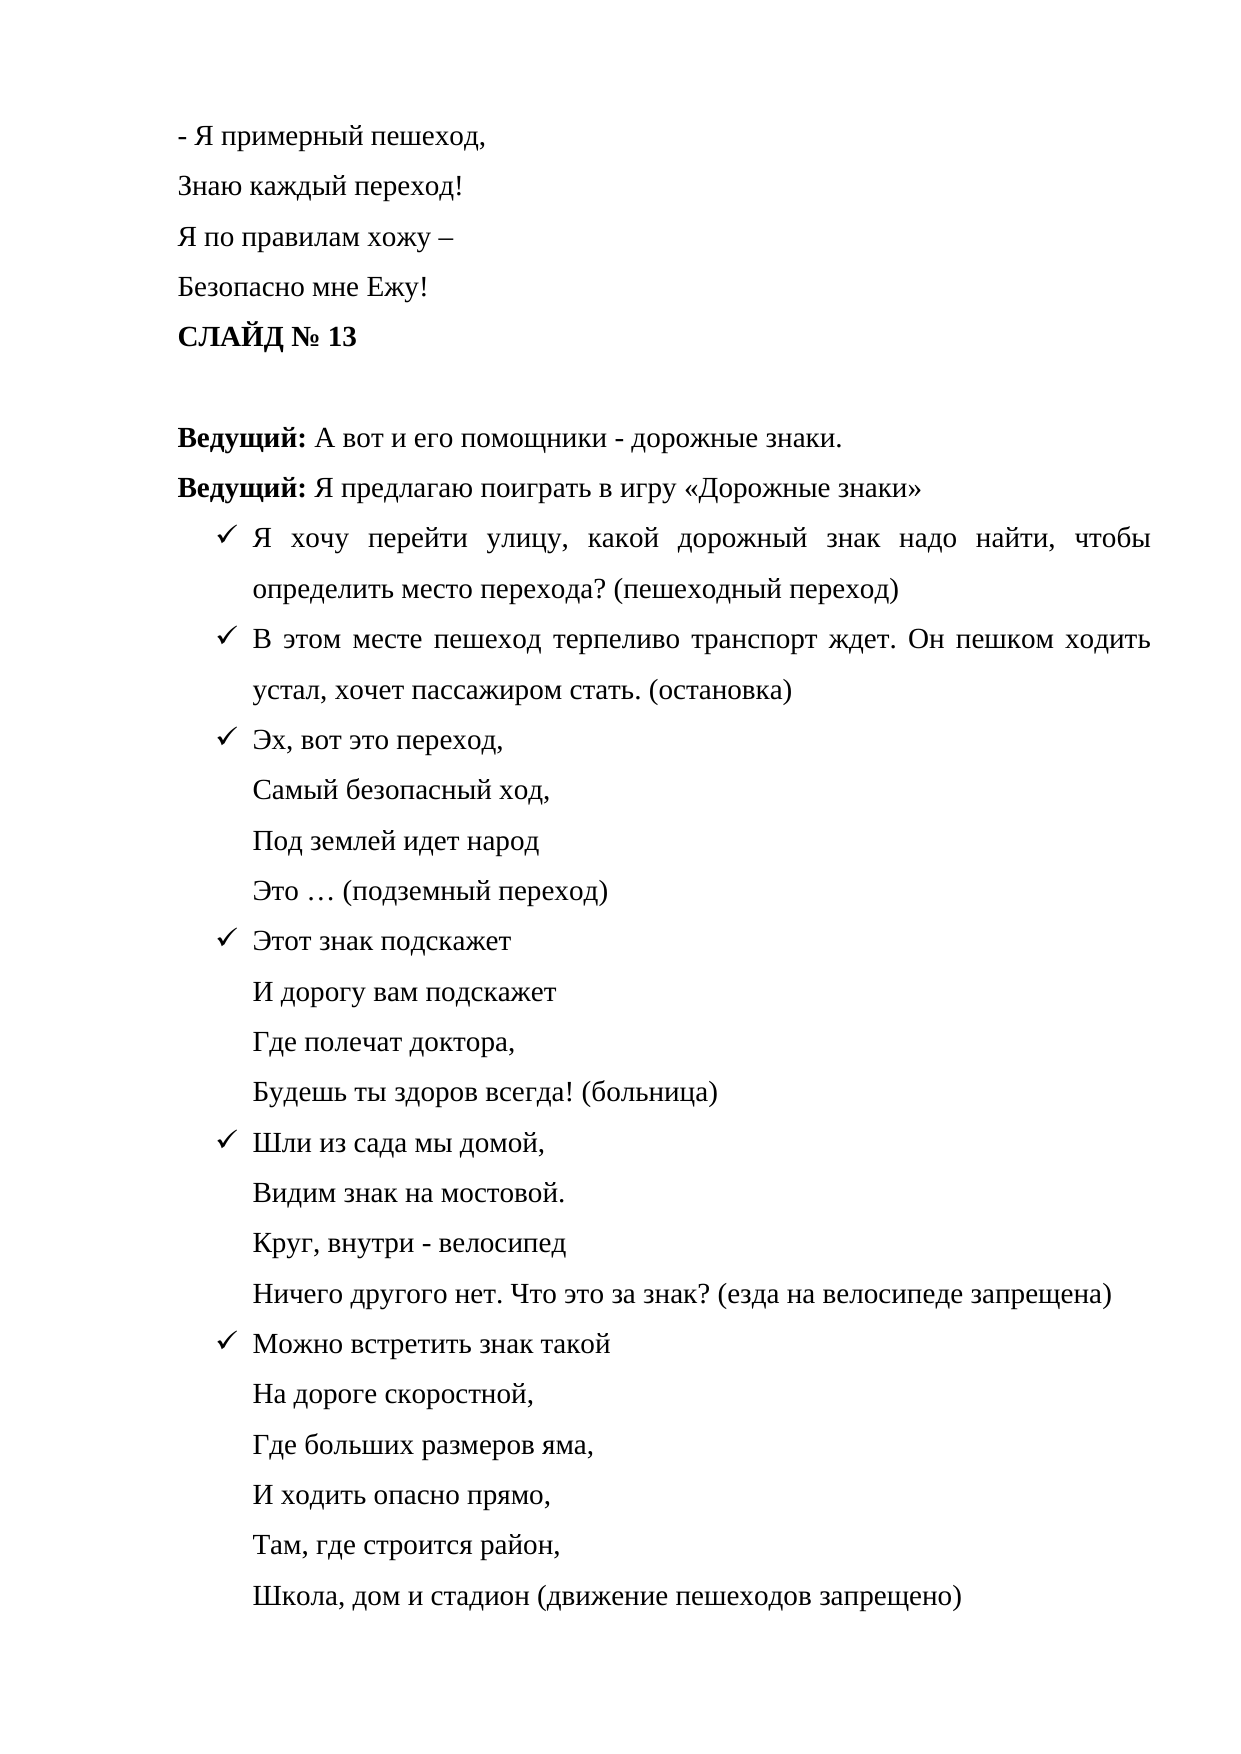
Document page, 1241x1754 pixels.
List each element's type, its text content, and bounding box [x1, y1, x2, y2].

list Я хочу перейти улицу, какой дорожный знак надо найти, чтобы определить место перехода? (пешеходный переход) [215, 521, 1152, 604]
text Круг, внутри - велосипед [252, 1226, 1152, 1259]
text - Я примерный пешеход, [177, 118, 1152, 152]
text Ведущий: А вот и его помощники - дорожные знаки. [177, 420, 1152, 453]
list На дороге скоростной, [252, 1377, 1152, 1410]
list Этот знак подскажет [215, 923, 1152, 957]
text Будешь ты здоров всегда! (больница) [252, 1074, 1152, 1108]
text Я по правилам хожу – [177, 219, 1152, 252]
text Знаю каждый переход! [177, 168, 1152, 202]
list Эх, вот это переход, [215, 722, 1152, 756]
list Шли из сада мы домой, [215, 1125, 1152, 1158]
list И ходить опасно прямо, [252, 1477, 1152, 1511]
list Где больших размеров яма, [252, 1427, 1152, 1460]
list Можно встретить знак такой [215, 1326, 1152, 1360]
text Где полечат доктора, [252, 1024, 1152, 1058]
text Безопасно мне Ежу! [177, 269, 1152, 303]
text И дорогу вам подскажет [252, 974, 1152, 1007]
text Самый безопасный ход, [252, 772, 1152, 806]
list Там, где строится район, [252, 1527, 1152, 1561]
text Это … (подземный переход) [252, 873, 1152, 907]
text Ведущий: Я предлагаю поиграть в игру «Дорожные знаки» [177, 470, 1152, 504]
list Школа, дом и стадион (движение пешеходов запрещено) [252, 1578, 1152, 1611]
list В этом месте пешеход терпеливо транспорт ждет. Он пешком ходить устал, хочет пассажиром стать. (остановка) [215, 621, 1152, 705]
text Видим знак на мостовой. [252, 1175, 1152, 1209]
text Под землей идет народ [252, 823, 1152, 856]
text Ничего другого нет. Что это за знак? (езда на велосипеде запрещена) [252, 1276, 1152, 1309]
text СЛАЙД № 13 [177, 319, 1152, 353]
